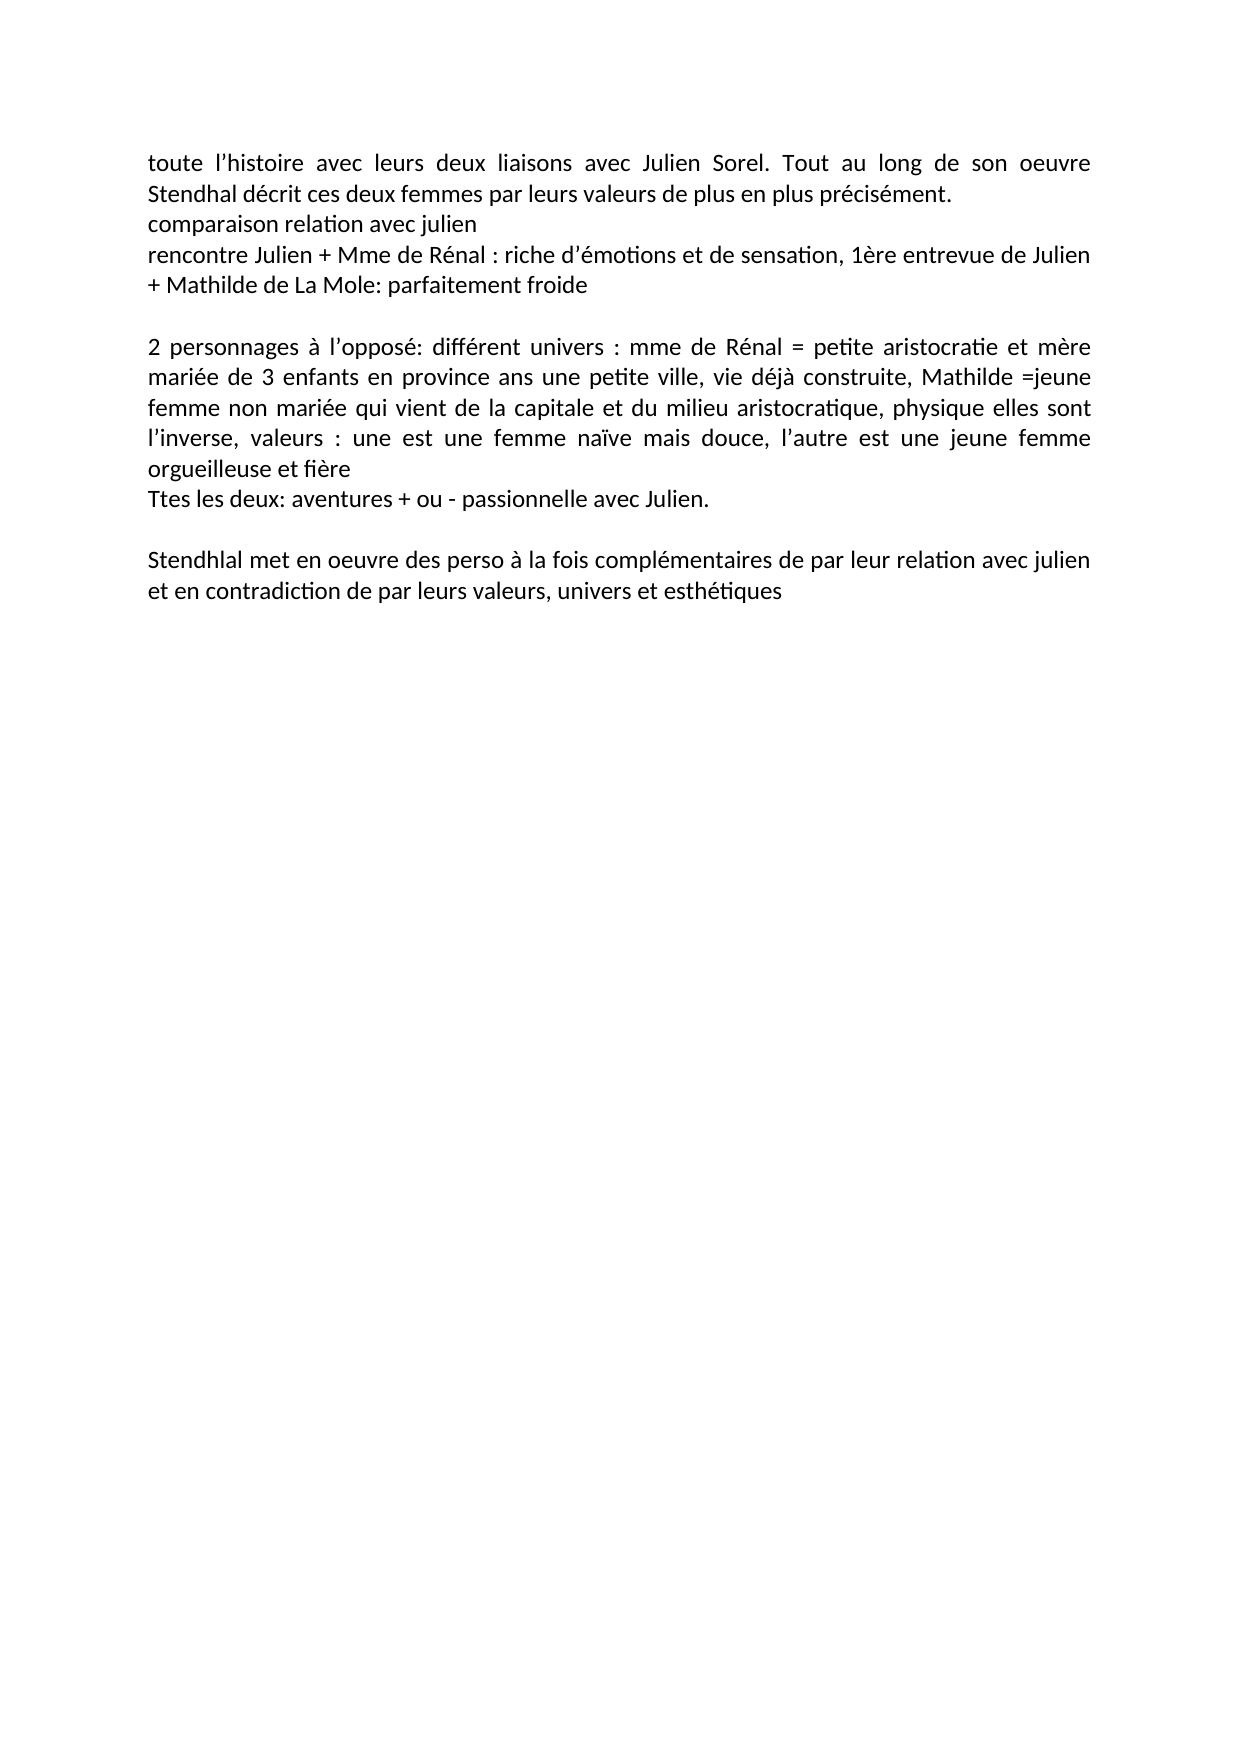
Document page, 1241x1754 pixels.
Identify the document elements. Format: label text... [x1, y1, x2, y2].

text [148, 148, 1093, 209]
text Stendhlal met en oeuvre des perso à la fois complémentaires de par leur relation avec julien et en contradiction de par leurs valeurs, univers et esthétiques [148, 544, 1093, 605]
text Ttes les deux: aventures + ou - passionnelle avec Julien. [148, 483, 1093, 514]
text comparaison relation avec julien [148, 209, 1093, 239]
text 2 personnages à l’opposé: différent univers : mme de Rénal = petite aristocratie et mère mariée de 3 enfants en province ans une petite ville, vie déjà construite, Mathilde =jeune femme non mariée qui vient de la capitale et du milieu aristocratique, physique elles sont l’inverse, valeurs : une est une femme naïve mais douce, l’autre est une jeune femme orgueilleuse et fière [148, 331, 1093, 483]
text rencontre Julien + Mme de Rénal : riche d’émotions et de sensation, 1ère entrevue de Julien + Mathilde de La Mole: parfaitement froide [148, 239, 1093, 300]
